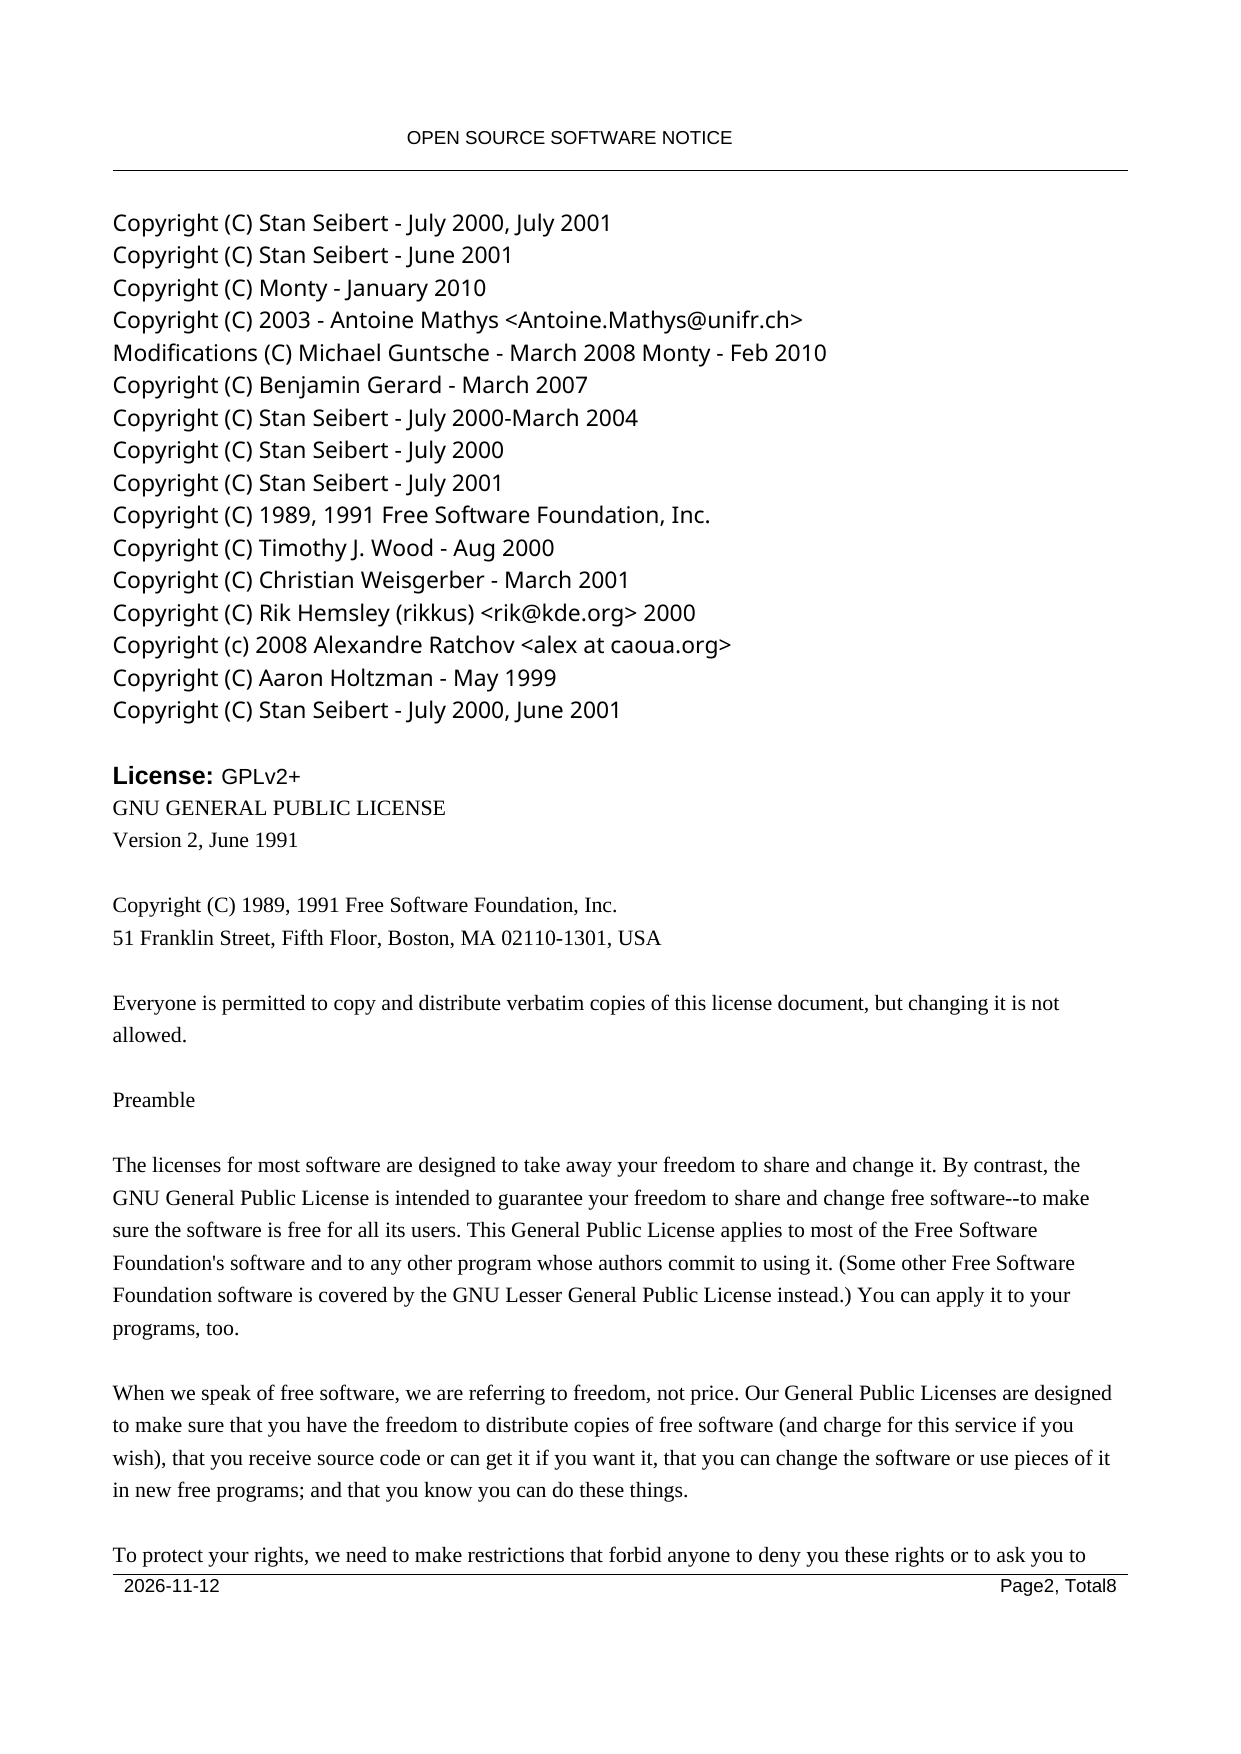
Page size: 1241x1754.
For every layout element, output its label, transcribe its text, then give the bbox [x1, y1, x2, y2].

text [112, 206, 1128, 759]
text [112, 791, 1128, 1571]
text License: GPLv2+ [112, 759, 1128, 791]
